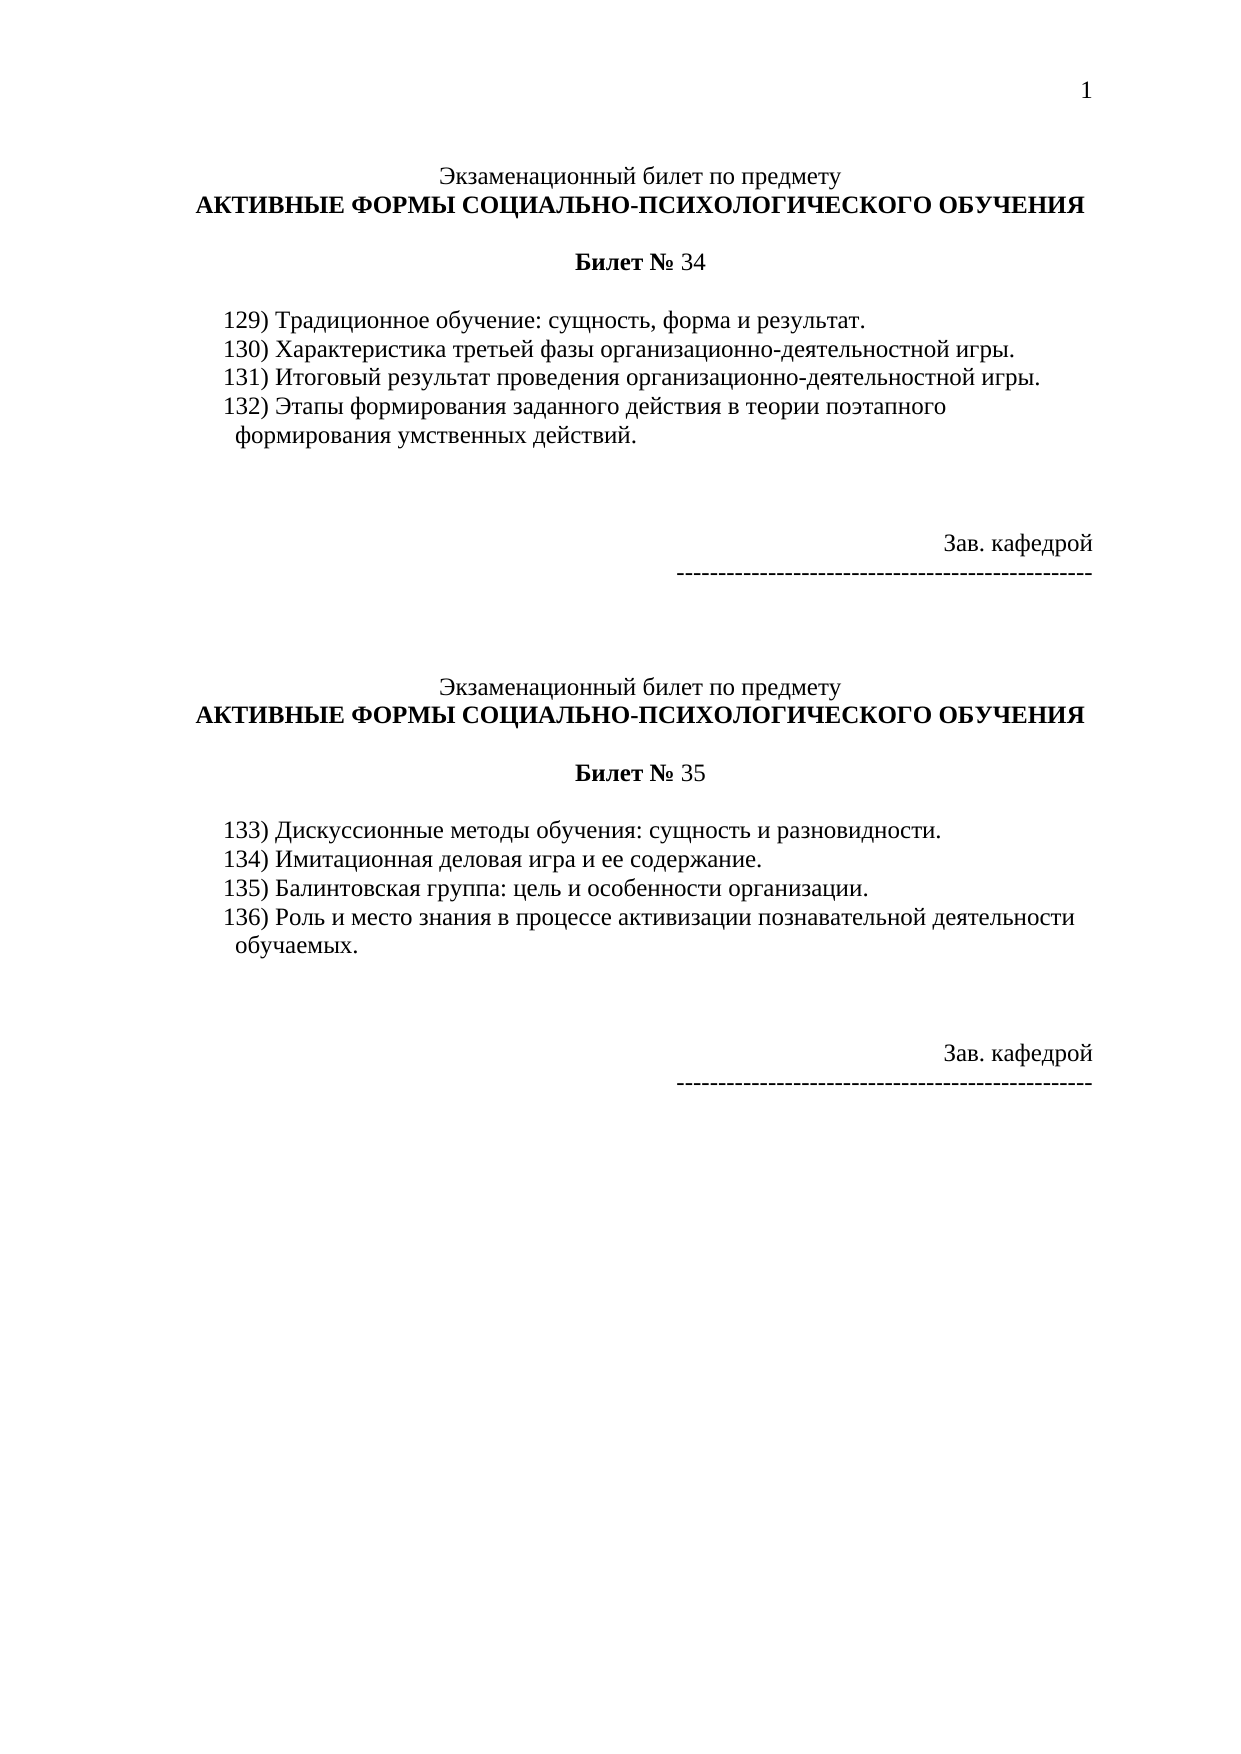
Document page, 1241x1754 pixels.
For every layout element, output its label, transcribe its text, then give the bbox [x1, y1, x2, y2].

list Традиционное обучение: сущность, форма и результат. [223, 305, 1093, 334]
text Билет № 34 [187, 247, 1093, 276]
text АКТИВНЫЕ ФОРМЫ СОЦИАЛЬНО-ПСИХОЛОГИЧЕСКОГО ОБУЧЕНИЯ [187, 190, 1093, 219]
text -------------------------------------------------- [187, 557, 1093, 585]
text -------------------------------------------------- [187, 1067, 1093, 1096]
list Этапы формирования заданного действия в теории поэтапного формирования умственных действий. [223, 391, 1093, 449]
list Итоговый результат проведения организационно-деятельностной игры. [223, 362, 1093, 391]
list Балинтовская группа: цель и особенности организации. [223, 873, 1093, 902]
text Зав. кафедрой [187, 1038, 1093, 1067]
text Билет № 35 [187, 758, 1093, 787]
list Роль и место знания в процессе активизации познавательной деятельности обучаемых. [223, 902, 1093, 959]
text АКТИВНЫЕ ФОРМЫ СОЦИАЛЬНО-ПСИХОЛОГИЧЕСКОГО ОБУЧЕНИЯ [187, 700, 1093, 729]
text Зав. кафедрой [187, 528, 1093, 557]
list Характеристика третьей фазы организационно-деятельностной игры. [223, 334, 1093, 362]
list Дискуссионные методы обучения: сущность и разновидности. [223, 815, 1093, 844]
text Экзаменационный билет по предмету [187, 161, 1093, 190]
text Экзаменационный билет по предмету [187, 672, 1093, 700]
list Имитационная деловая игра и ее содержание. [223, 844, 1093, 873]
